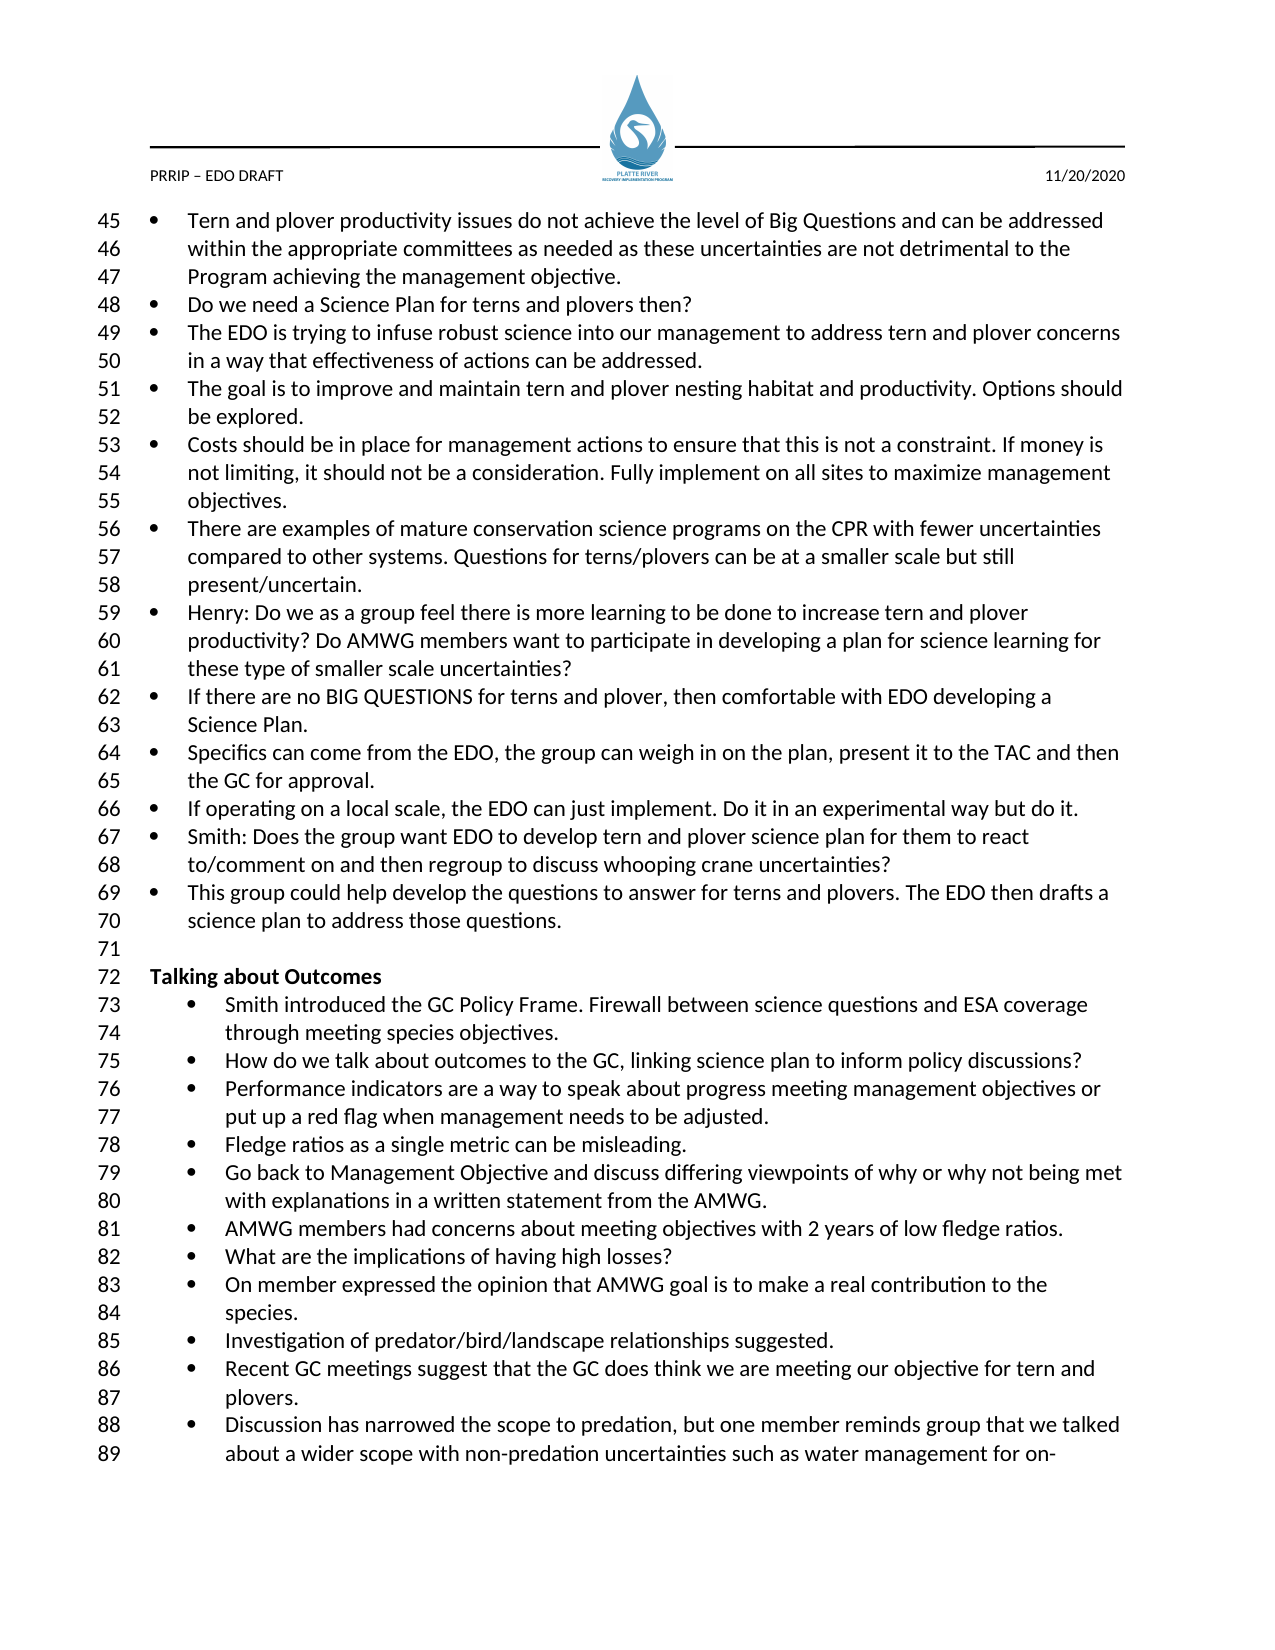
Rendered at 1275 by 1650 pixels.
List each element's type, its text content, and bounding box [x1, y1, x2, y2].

picture [602, 75, 673, 182]
list The EDO is trying to infuse robust science into our management to address tern and plover concerns in a way that effectiveness of actions can be addressed. [150, 318, 1125, 374]
list The goal is to improve and maintain tern and plover nesting habitat and productivity. Options should be explored. [150, 374, 1125, 430]
list What are the implications of having high losses? [187, 1242, 1125, 1271]
list Costs should be in place for management actions to ensure that this is not a constraint. If money is not limiting, it should not be a consideration. Fully implement on all sites to maximize management objectives. [150, 430, 1125, 514]
list How do we talk about outcomes to the GC, linking science plan to inform policy discussions? [187, 1046, 1125, 1074]
list AMWG members had concerns about meeting objectives with 2 years of low fledge ratios. [187, 1214, 1125, 1242]
list Henry: Do we as a group feel there is more learning to be done to increase tern and plover productivity? Do AMWG members want to participate in developing a plan for science learning for these type of smaller scale uncertainties? [150, 598, 1125, 682]
list Smith introduced the GC Policy Frame. Firewall between science questions and ESA coverage through meeting species objectives. [187, 990, 1125, 1046]
list On member expressed the opinion that AMWG goal is to make a real contribution to the species. [187, 1271, 1125, 1327]
list Fledge ratios as a single metric can be misleading. [187, 1130, 1125, 1158]
text Talking about Outcomes [150, 962, 1125, 990]
list Recent GC meetings suggest that the GC does think we are meeting our objective for tern and plovers. [187, 1354, 1125, 1411]
list Do we need a Science Plan for terns and plovers then? [150, 290, 1125, 318]
list There are examples of mature conservation science programs on the CPR with fewer uncertainties compared to other systems. Questions for terns/plovers can be at a smaller scale but still present/uncertain. [150, 514, 1125, 598]
list If there are no BIG QUESTIONS for terns and plover, then comfortable with EDO developing a Science Plan. [150, 682, 1125, 738]
list If operating on a local scale, the EDO can just implement. Do it in an experimental way but do it. [150, 794, 1125, 822]
list Tern and plover productivity issues do not achieve the level of Big Questions and can be addressed within the appropriate committees as needed as these uncertainties are not detrimental to the Program achieving the management objective. [150, 206, 1125, 290]
list Investigation of predator/bird/landscape relationships suggested. [187, 1327, 1125, 1354]
list Specifics can come from the EDO, the group can weigh in on the plan, present it to the TAC and then the GC for approval. [150, 738, 1125, 794]
list Performance indicators are a way to speak about progress meeting management objectives or put up a red flag when management needs to be adjusted. [187, 1074, 1125, 1130]
list Smith: Does the group want EDO to develop tern and plover science plan for them to react to/comment on and then regroup to discuss whooping crane uncertainties? [150, 822, 1125, 878]
list Go back to Management Objective and discuss differing viewpoints of why or why not being met with explanations in a written statement from the AMWG. [187, 1158, 1125, 1214]
list This group could help develop the questions to answer for terns and plovers. The EDO then drafts a science plan to address those questions. [150, 878, 1125, 934]
